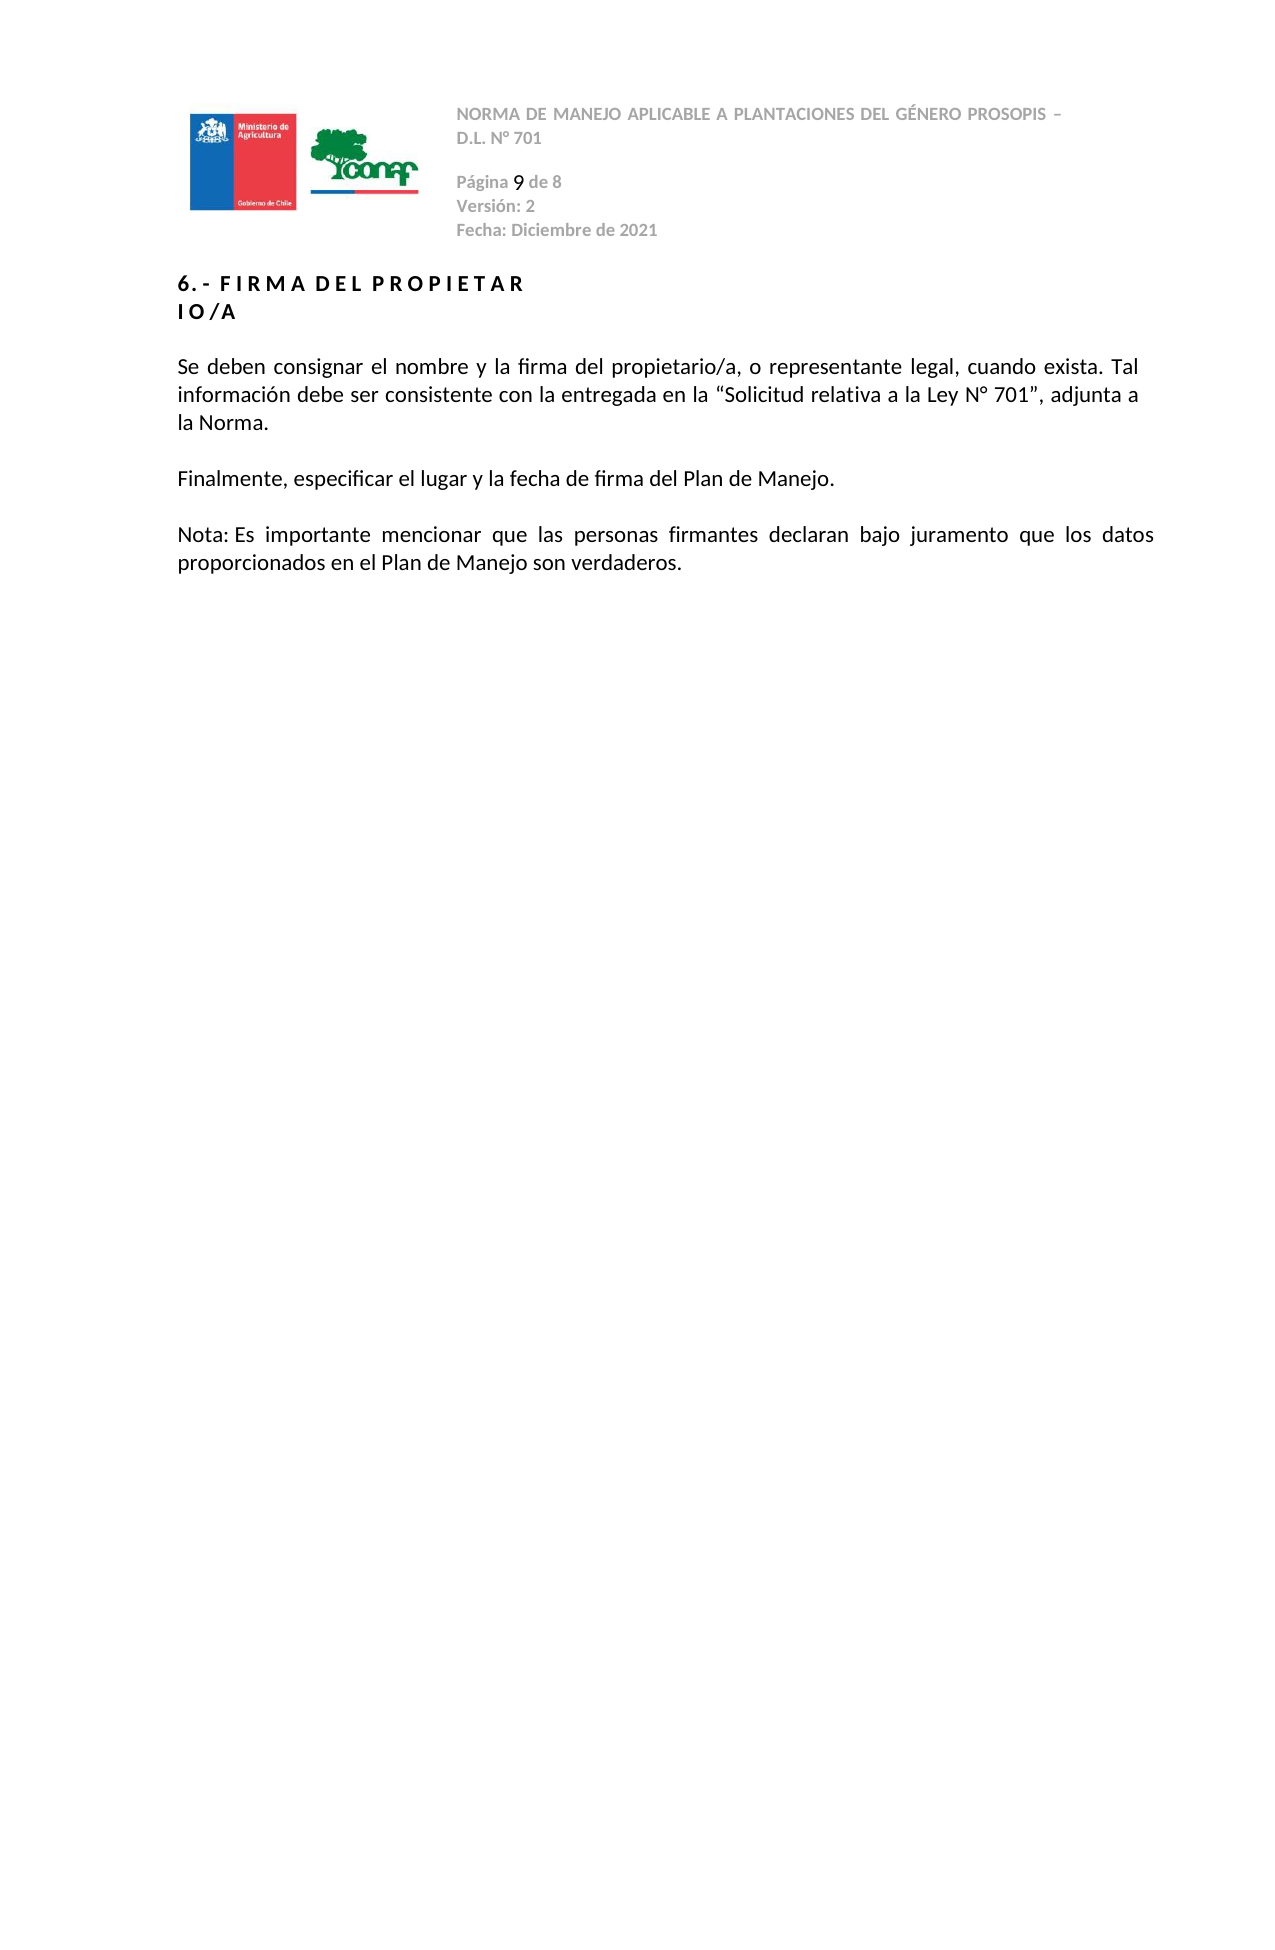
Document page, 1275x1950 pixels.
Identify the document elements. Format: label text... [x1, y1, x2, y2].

picture [177, 103, 430, 221]
text Se deben consignar el nombre y la firma del propietario/a, o representante legal, cuando exista. Tal información debe ser consistente con la entregada en la “Solicitud relativa a la Ley N° 701”, adjunta a la Norma. [177, 352, 1138, 436]
text 6. - F I R M A D E L P R O P I E T A R I O /A [177, 269, 524, 325]
text Finalmente, especificar el lugar y la fecha de firma del Plan de Manejo. [177, 464, 839, 492]
text Nota: Es importante mencionar que las personas firmantes declaran bajo juramento que los datos proporcionados en el Plan de Manejo son verdaderos. [177, 520, 1163, 576]
